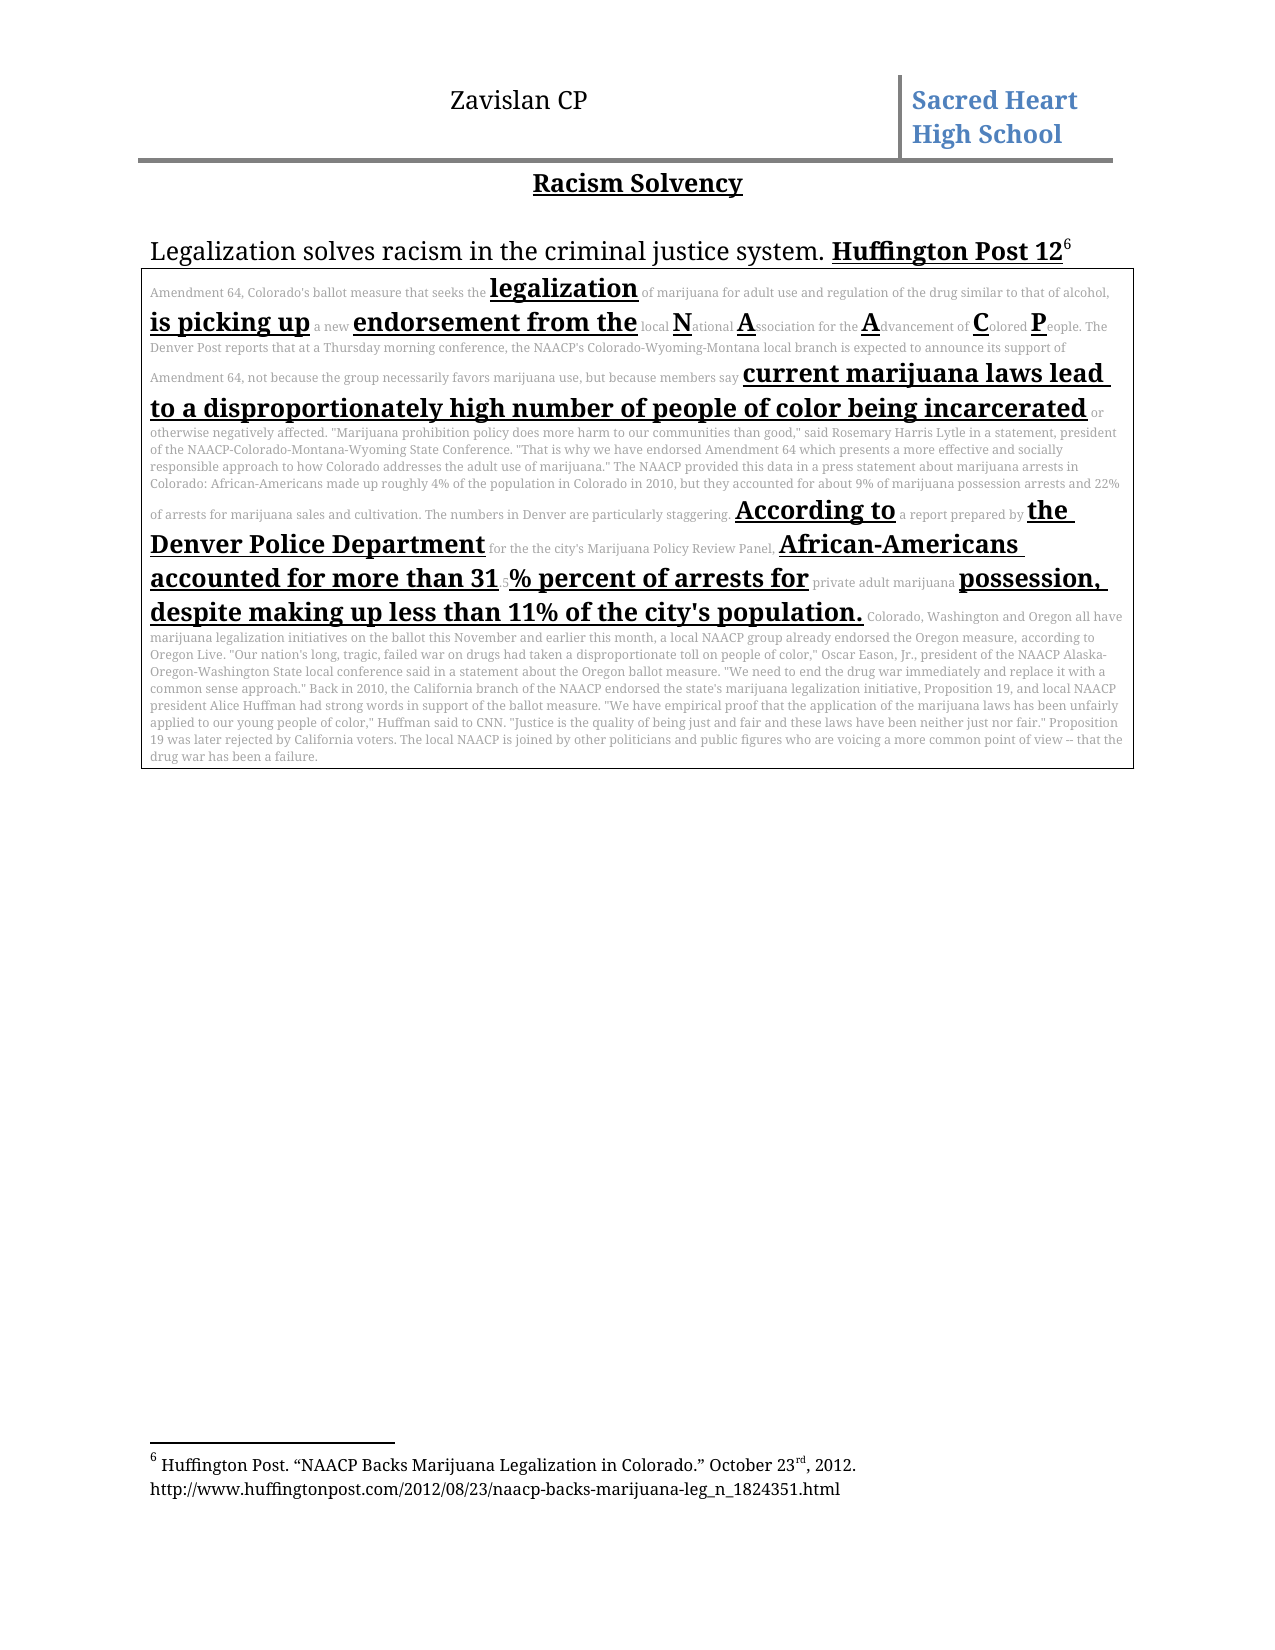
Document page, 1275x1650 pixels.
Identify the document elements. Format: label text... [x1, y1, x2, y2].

subtitle Racism Solvency [150, 166, 1125, 200]
text Amendment 64, Colorado's ballot measure that seeks the legalization of marijuana for adult use and regulation of the drug similar to that of alcohol, is picking up a new endorsement from the local National Association for the Advancement of Colored People. The Denver Post reports that at a Thursday morning conference, the NAACP's Colorado-Wyoming-Montana local branch is expected to announce its support of Amendment 64, not because the group necessarily favors marijuana use, but because members say current marijuana laws lead to a disproportionately high number of people of color being incarcerated or otherwise negatively affected. "Marijuana prohibition policy does more harm to our communities than good," said Rosemary Harris Lytle in a statement, president of the NAACP-Colorado-Montana-Wyoming State Conference. "That is why we have endorsed Amendment 64 which presents a more effective and socially responsible approach to how Colorado addresses the adult use of marijuana." The NAACP provided this data in a press statement about marijuana arrests in Colorado: African-Americans made up roughly 4% of the population in Colorado in 2010, but they accounted for about 9% of marijuana possession arrests and 22% of arrests for marijuana sales and cultivation. The numbers in Denver are particularly staggering. According to a report prepared by the Denver Police Department for the the city's Marijuana Policy Review Panel, African-Americans accounted for more than 31.5% percent of arrests for private adult marijuana possession, despite making up less than 11% of the city's population. Colorado, Washington and Oregon all have marijuana legalization initiatives on the ballot this November and earlier this month, a local NAACP group already endorsed the Oregon measure, according to Oregon Live. "Our nation's long, tragic, failed war on drugs had taken a disproportionate toll on people of color," Oscar Eason, Jr., president of the NAACP Alaska-Oregon-Washington State local conference said in a statement about the Oregon ballot measure. "We need to end the drug war immediately and replace it with a common sense approach." Back in 2010, the California branch of the NAACP endorsed the state's marijuana legalization initiative, Proposition 19, and local NAACP president Alice Huffman had strong words in support of the ballot measure. "We have empirical proof that the application of the marijuana laws has been unfairly applied to our young people of color," Huffman said to CNN. "Justice is the quality of being just and fair and these laws have been neither just nor fair." Proposition 19 was later rejected by California voters. The local NAACP is joined by other politicians and public figures who are voicing a more common point of view -- that the drug war has been a failure. [142, 269, 1133, 768]
text Legalization solves racism in the criminal justice system. Huffington Post 12 [150, 234, 1125, 268]
